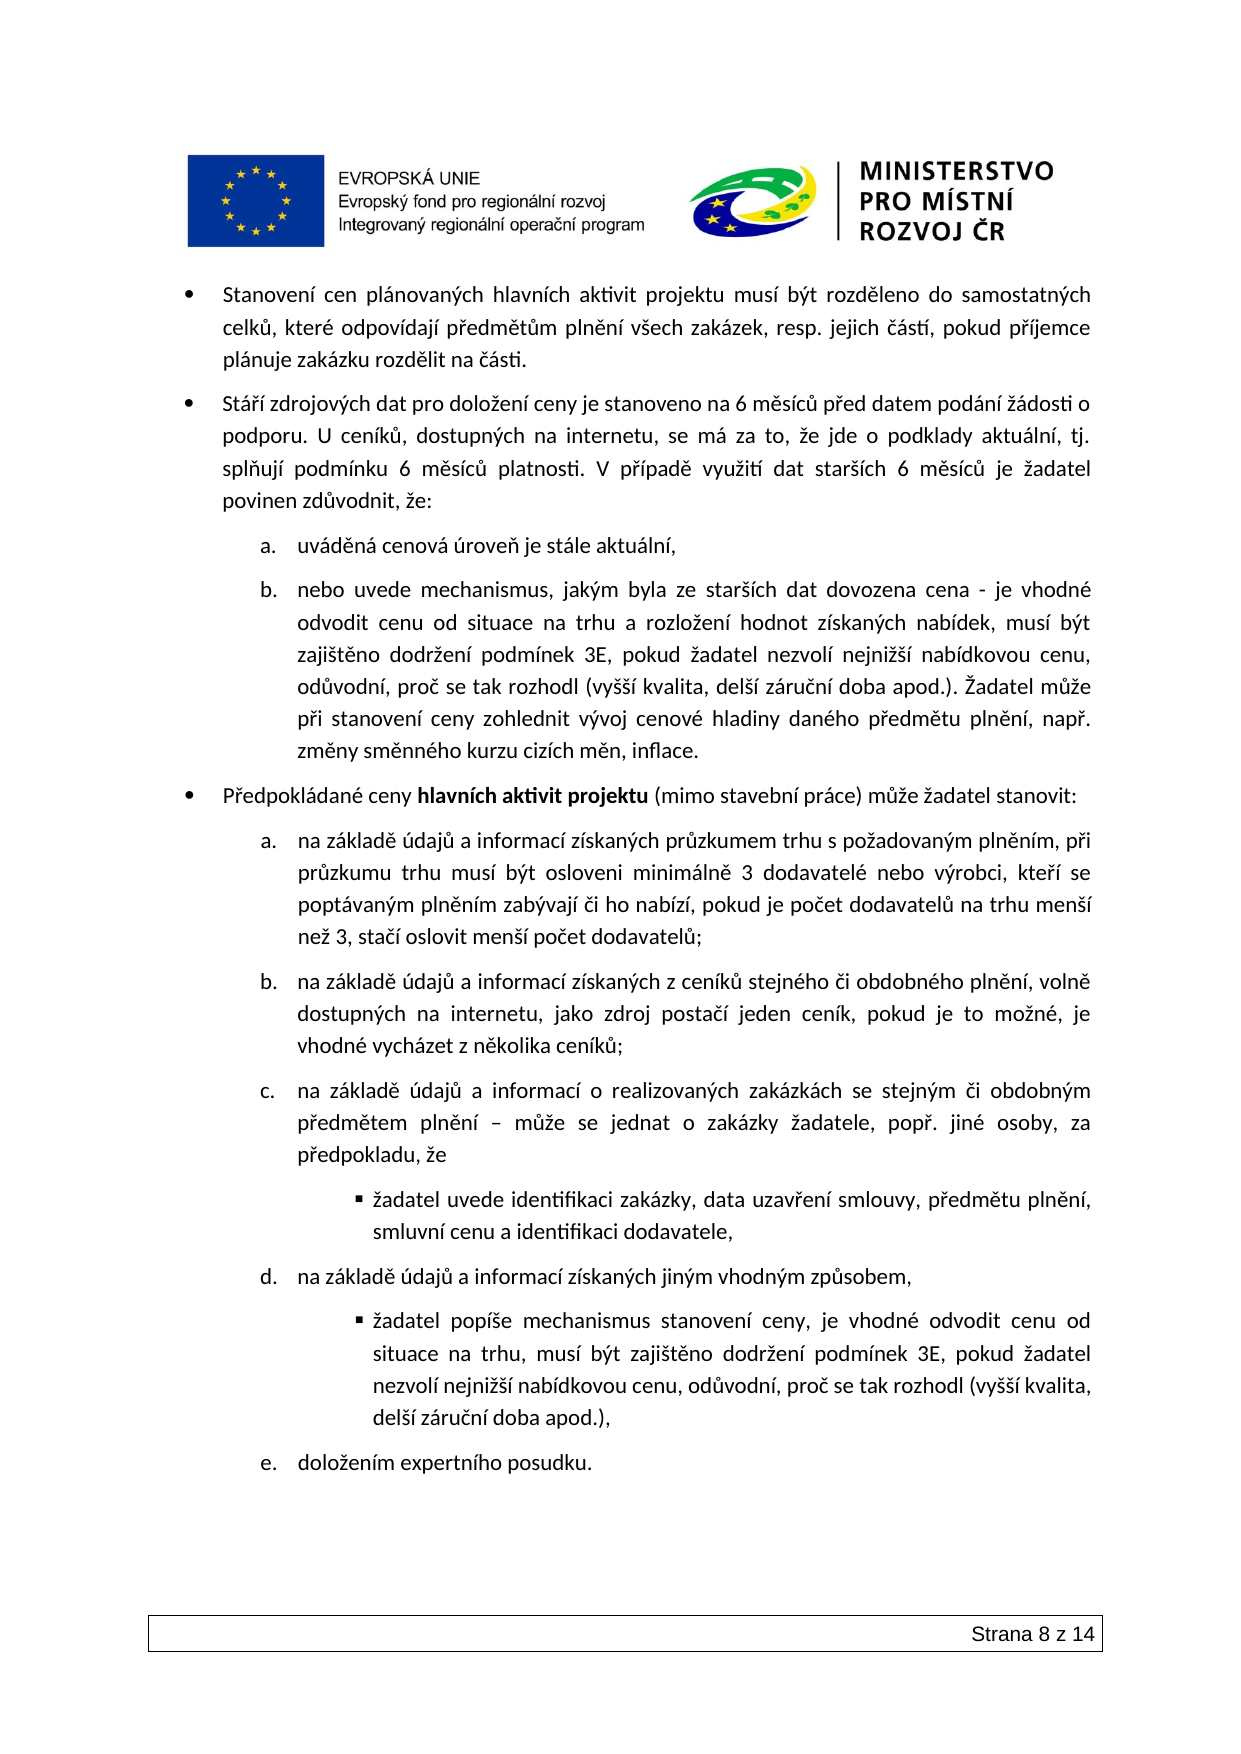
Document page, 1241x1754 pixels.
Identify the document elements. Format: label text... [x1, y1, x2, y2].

list nebo uvede mechanismus, jakým byla ze starších dat dovozena cena - je vhodné odvodit cenu od situace na trhu a rozložení hodnot získaných nabídek, musí být zajištěno dodržení podmínek 3E, pokud žadatel nezvolí nejnižší nabídkovou cenu, odůvodní, proč se tak rozhodl (vyšší kvalita, delší záruční doba apod.). Žadatel může při stanovení ceny zohlednit vývoj cenové hladiny daného předmětu plnění, např. změny směnného kurzu cizích měn, inflace. [260, 575, 1093, 764]
list na základě údajů a informací získaných jiným vhodným způsobem, [260, 1262, 1093, 1290]
list žadatel popíše mechanismus stanovení ceny, je vhodné odvodit cenu od situace na trhu, musí být zajištěno dodržení podmínek 3E, pokud žadatel nezvolí nejnižší nabídkovou cenu, odůvodní, proč se tak rozhodl (vyšší kvalita, delší záruční doba apod.), [354, 1307, 1093, 1431]
list Stáří zdrojových dat pro doložení ceny je stanoveno na 6 měsíců před datem podání žádosti o podporu. U ceníků, dostupných na internetu, se má za to, že jde o podklady aktuální, tj. splňují podmínku 6 měsíců platnosti. V případě využití dat starších 6 měsíců je žadatel povinen zdůvodnit, že: [185, 389, 1093, 514]
list na základě údajů a informací získaných průzkumem trhu s požadovaným plněním, při průzkumu trhu musí být osloveni minimálně 3 dodavatelé nebo výrobci, kteří se poptávaným plněním zabývají či ho nabízí, pokud je počet dodavatelů na trhu menší než 3, stačí oslovit menší počet dodavatelů; [260, 826, 1093, 950]
list žadatel uvede identifikaci zakázky, data uzavření smlouvy, předmětu plnění, smluvní cenu a identifikaci dodavatele, [354, 1185, 1093, 1245]
list na základě údajů a informací získaných z ceníků stejného či obdobného plnění, volně dostupných na internetu, jako zdroj postačí jeden ceník, pokud je to možné, je vhodné vycházet z několika ceníků; [260, 967, 1093, 1059]
list na základě údajů a informací o realizovaných zakázkách se stejným či obdobným předmětem plnění – může se jednat o zakázky žadatele, popř. jiné osoby, za předpokladu, že [260, 1076, 1093, 1168]
list uváděná cenová úroveň je stále aktuální, [260, 531, 1093, 559]
list Předpokládané ceny hlavních aktivit projektu (mimo stavební práce) může žadatel stanovit: [185, 781, 1093, 809]
list doložením expertního posudku. [260, 1448, 1093, 1476]
picture [157, 123, 1083, 277]
